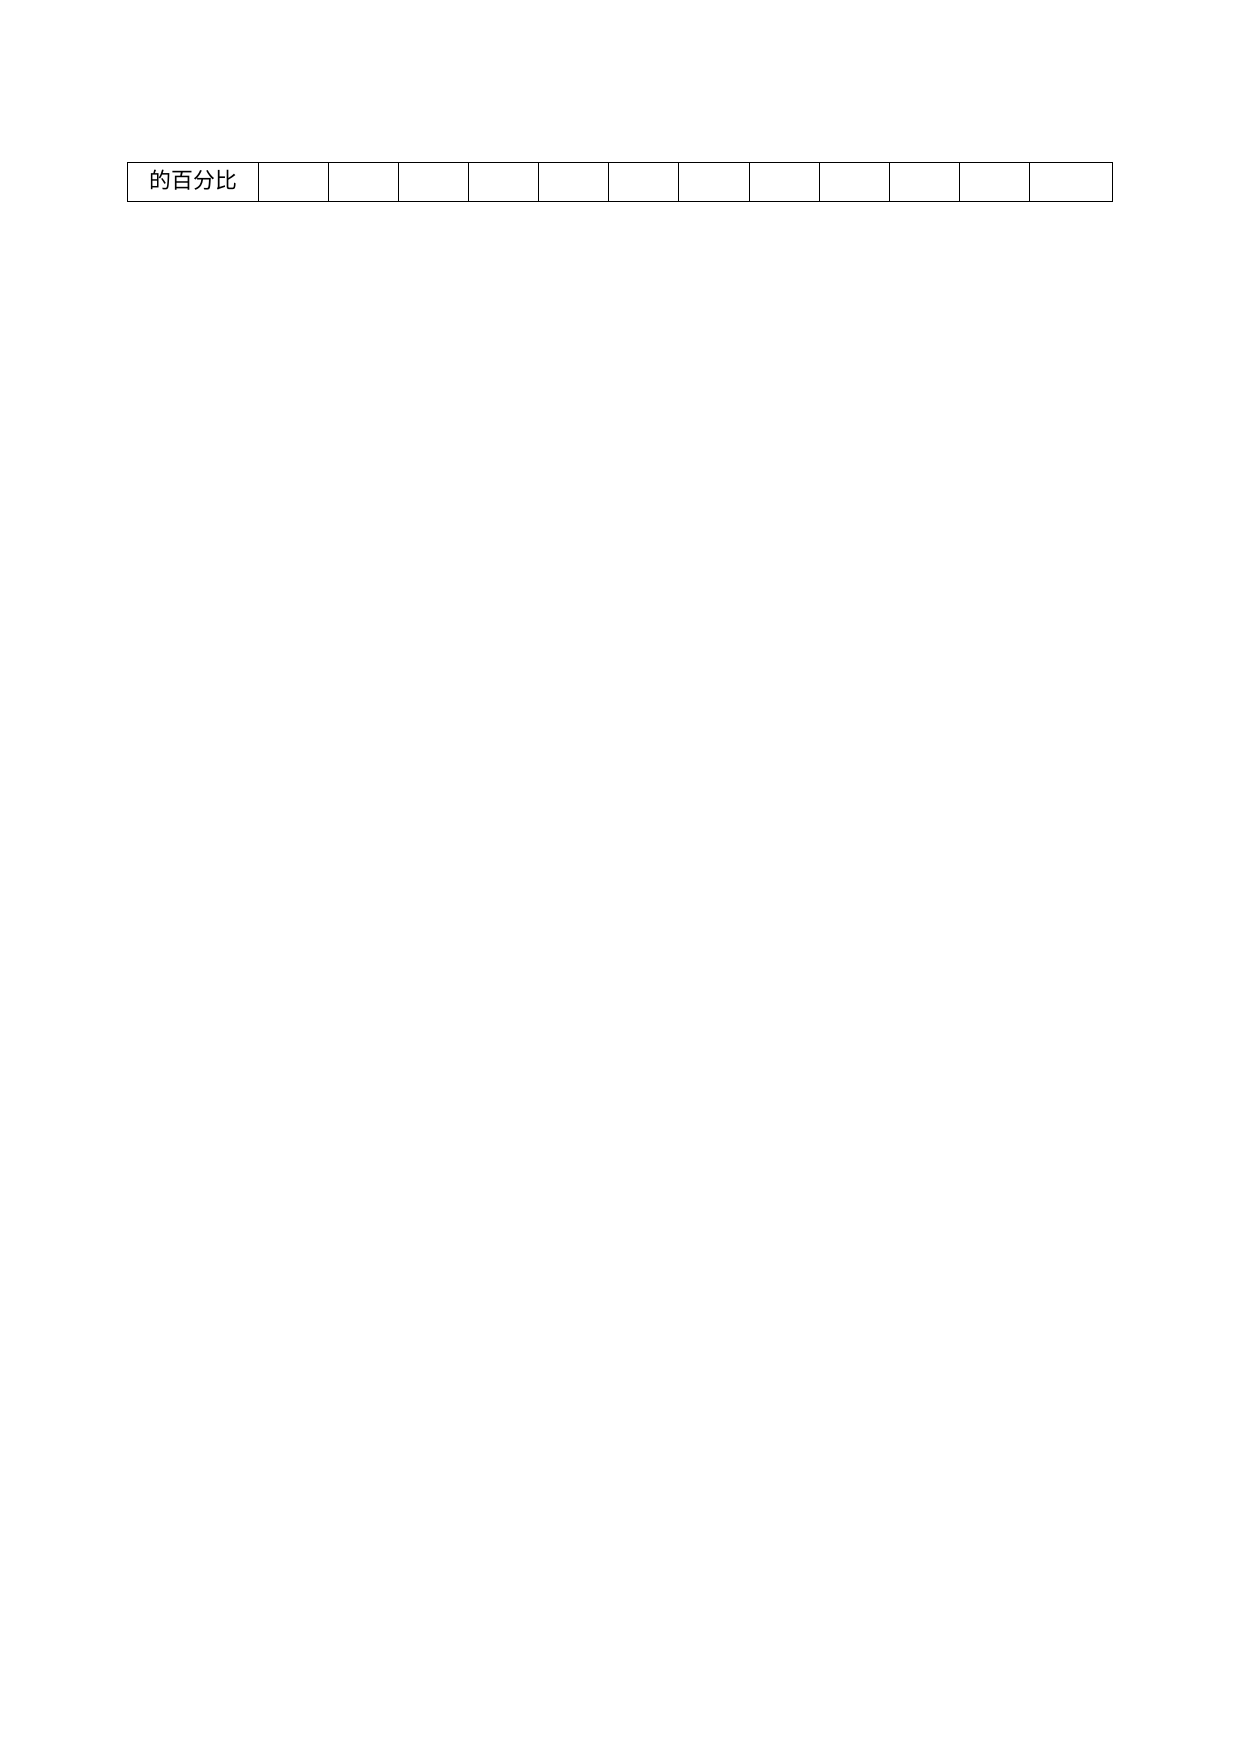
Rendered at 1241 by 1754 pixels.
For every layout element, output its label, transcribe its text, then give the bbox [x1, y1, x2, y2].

table_cell 10% [259, 163, 328, 201]
table_cell 20% [329, 163, 398, 201]
table_cell 60% [609, 163, 678, 201]
table_cell 95% [960, 163, 1029, 201]
table_cell 50% [539, 163, 608, 201]
table_cell 80% [750, 163, 819, 201]
table_cell 70% [679, 163, 749, 201]
table_cell 30% [399, 163, 468, 201]
table_cell 90% [890, 163, 959, 201]
table_cell 年保险费的百分比 [128, 163, 258, 201]
table_cell 100% [1030, 163, 1112, 201]
table_cell 85% [820, 163, 889, 201]
table_cell 40% [469, 163, 538, 201]
